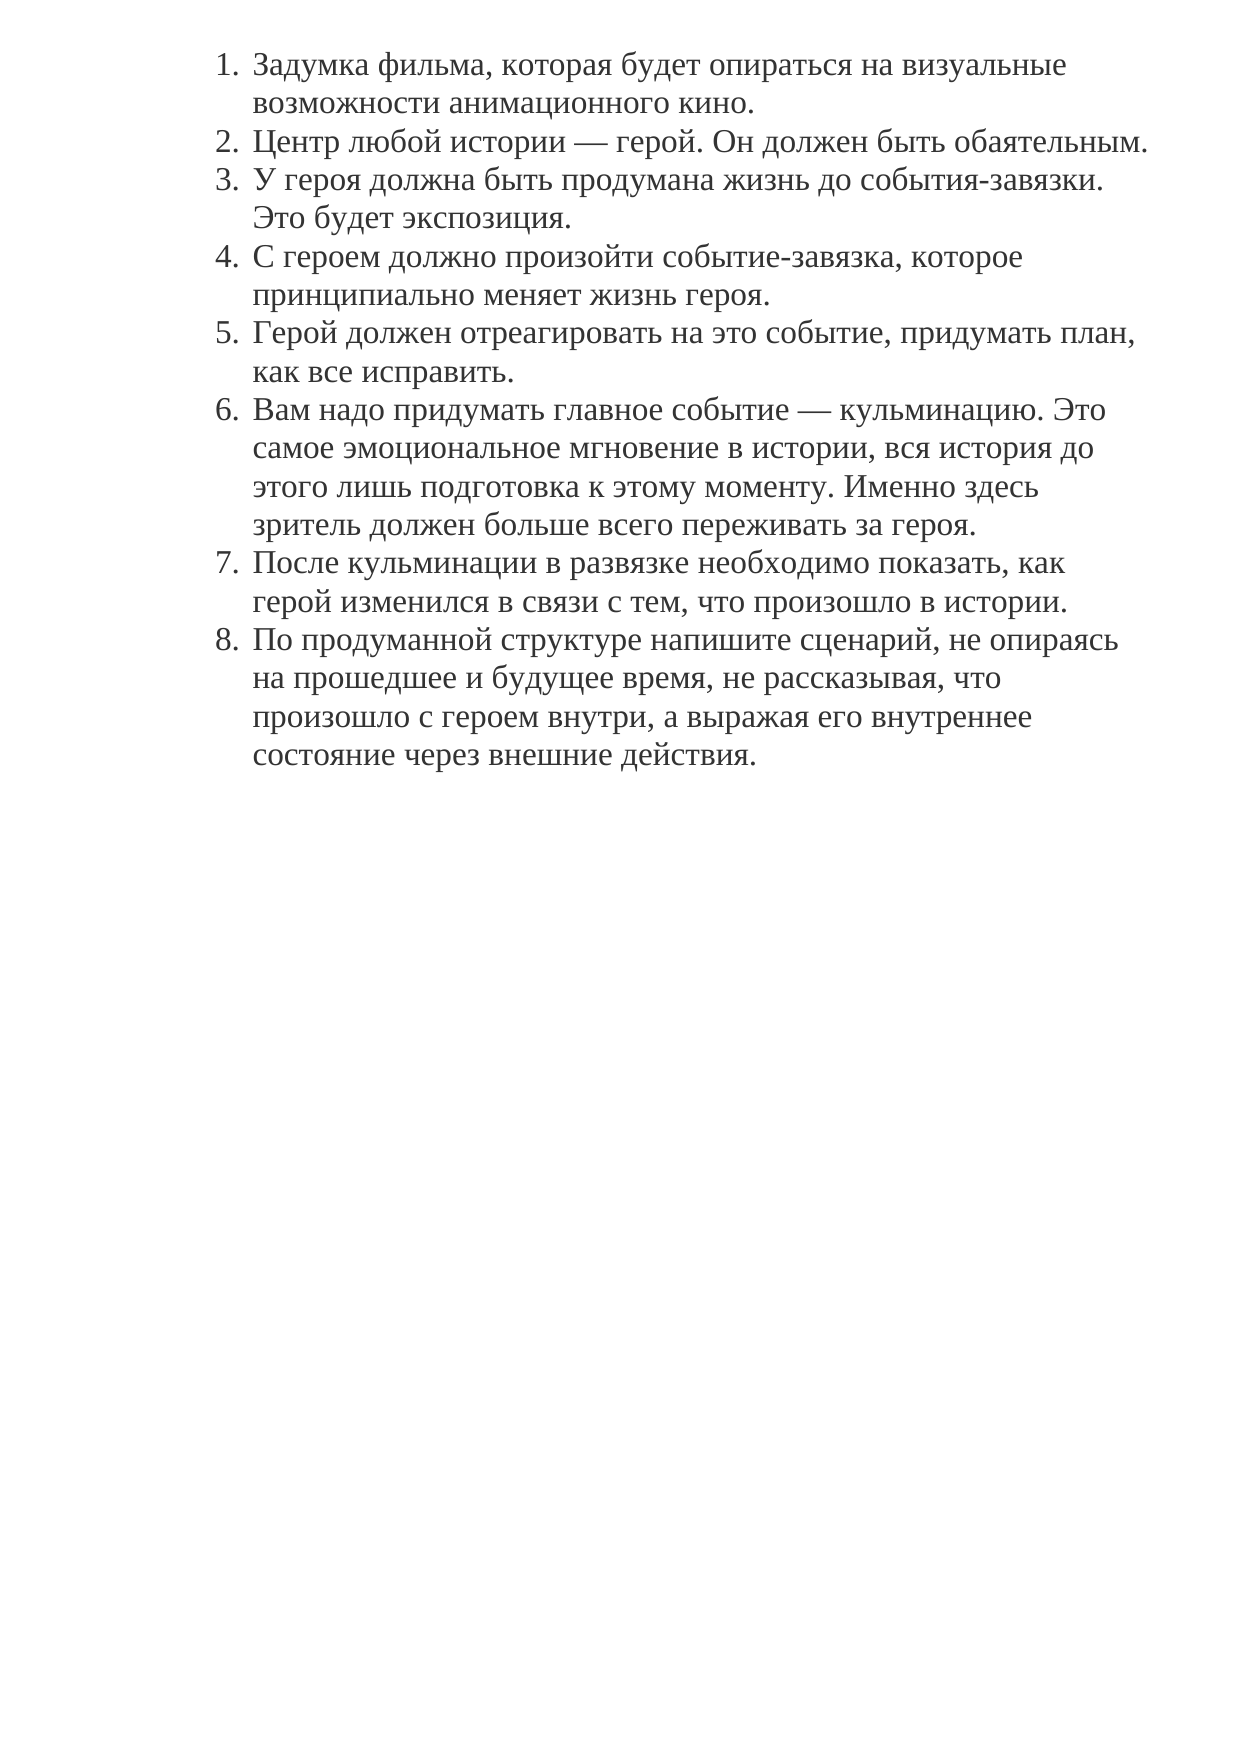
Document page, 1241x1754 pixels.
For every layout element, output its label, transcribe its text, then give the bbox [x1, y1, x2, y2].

list После кульминации в развязке необходимо показать, как герой изменился в связи с тем, что произошло в истории. [215, 543, 1152, 619]
list У героя должна быть продумана жизнь до события-завязки. Это будет экспозиция. [215, 159, 1152, 236]
list Вам надо придумать главное событие — кульминацию. Это самое эмоциональное мгновение в истории, вся история до этого лишь подготовка к этому моменту. Именно здесь зритель должен больше всего переживать за героя. [215, 389, 1152, 543]
list По продуманной структуре напишите сценарий, не опираясь на прошедшее и будущее время, не рассказывая, что произошло с героем внутри, а выражая его внутреннее состояние через внешние действия. [215, 619, 1152, 773]
list Герой должен отреагировать на это событие, придумать план, как все исправить. [215, 313, 1152, 389]
list С героем должно произойти событие-завязка, которое принципиально меняет жизнь героя. [215, 236, 1152, 313]
list Центр любой истории — герой. Он должен быть обаятельным. [215, 121, 1152, 159]
list Задумка фильма, которая будет опираться на визуальные возможности анимационного кино. [215, 44, 1152, 121]
